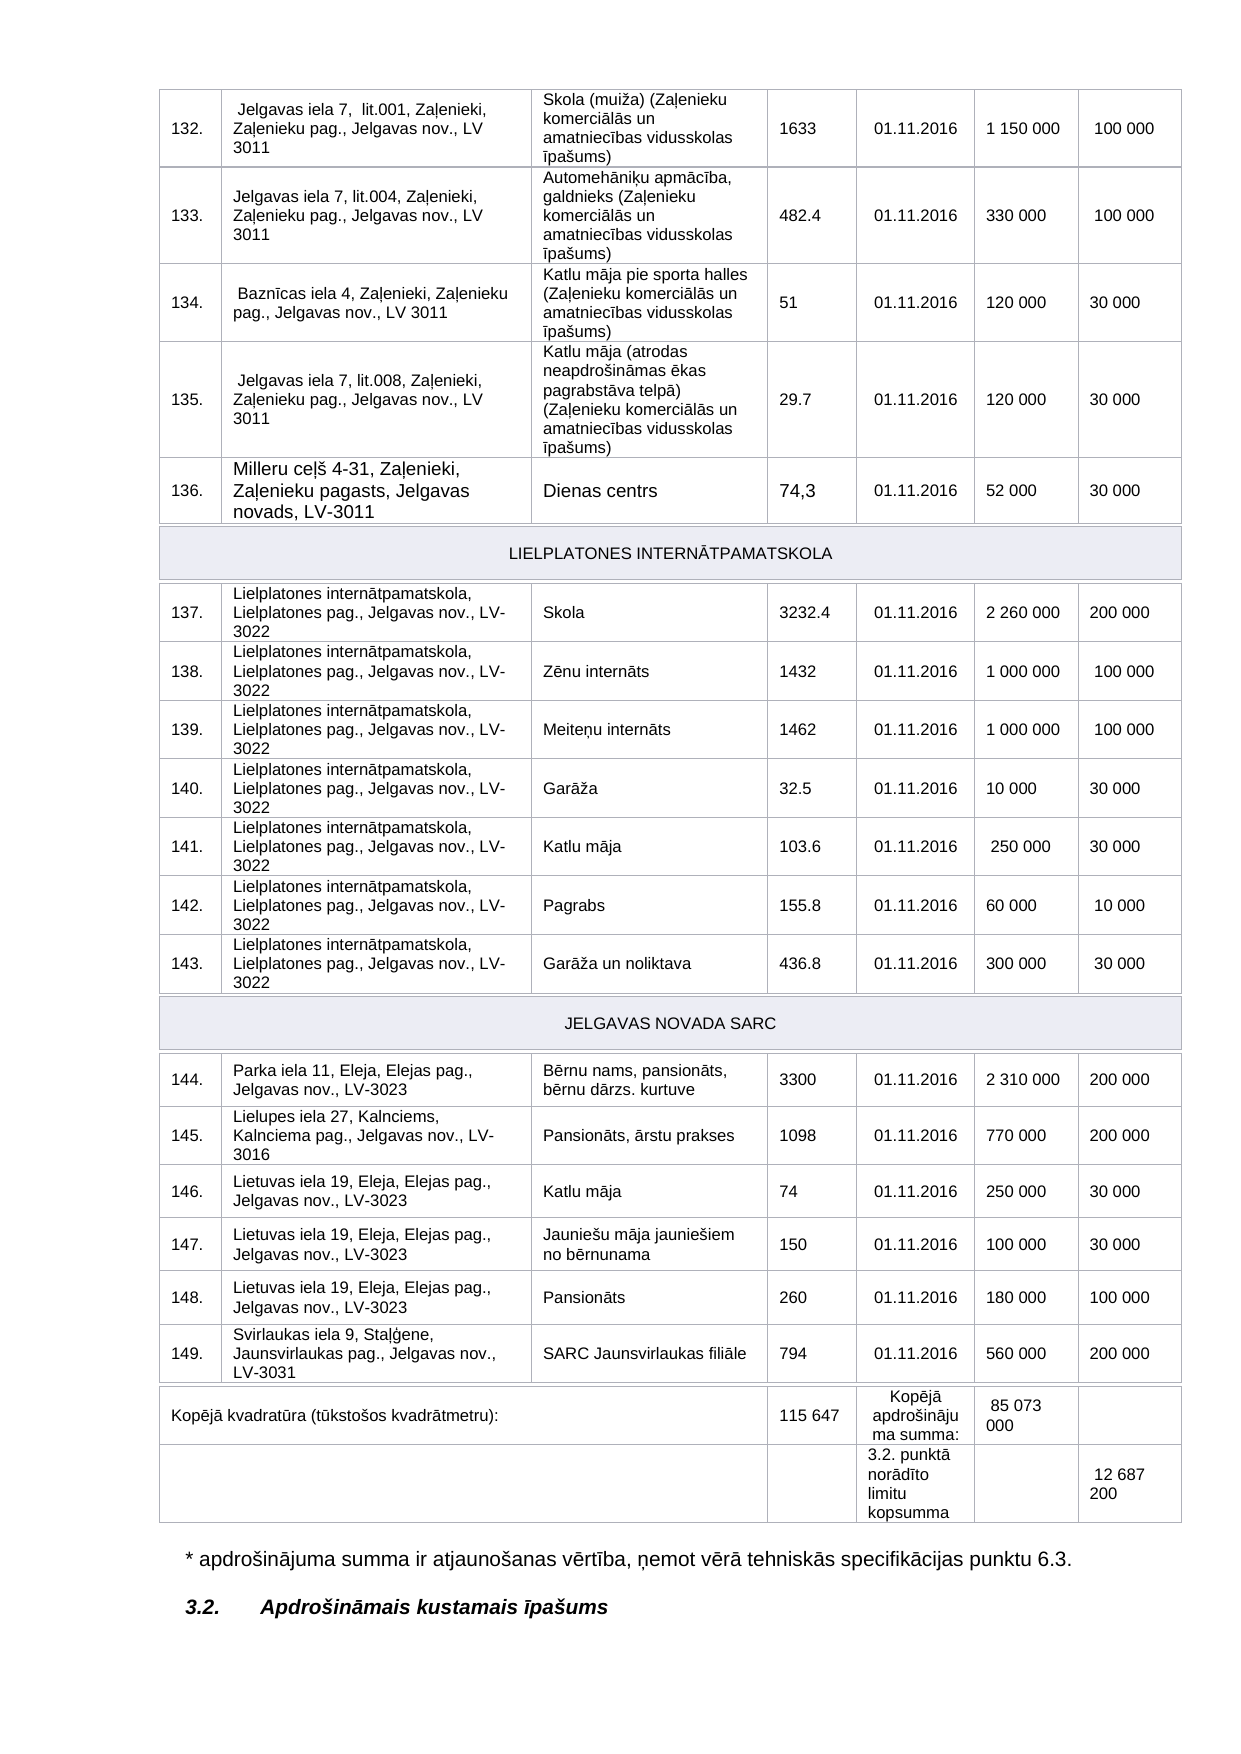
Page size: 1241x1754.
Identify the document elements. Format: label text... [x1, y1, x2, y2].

table_header 01.11.2016 [857, 584, 974, 641]
table_cell Meiteņu internāts [532, 701, 767, 758]
table_header 85 073 000 [975, 1387, 1078, 1444]
table_cell 30 000 [1079, 759, 1181, 817]
table_cell Pansionāts, ārstu prakses [532, 1107, 767, 1164]
table_cell 100 000 [1079, 701, 1181, 758]
table_cell 01.11.2016 [857, 759, 974, 817]
table_cell 180 000 [975, 1271, 1078, 1323]
table_header Kopējā apdrošinājuma summa: [857, 1387, 974, 1444]
table_cell 01.11.2016 [857, 90, 974, 166]
table_cell 200 000 [1079, 1107, 1181, 1164]
table_header 3300 [768, 1054, 856, 1106]
list Apdrošināmais kustamais īpašums [185, 1595, 1152, 1619]
table_cell 150 [768, 1218, 856, 1270]
table_cell Jelgavas iela 7, lit.001, Zaļenieki, Zaļenieku pag., Jelgavas nov., LV 3011 [222, 90, 531, 166]
table_cell 30 000 [1079, 1165, 1181, 1217]
table_cell 139. [160, 701, 221, 758]
table_cell Jelgavas iela 7, lit.008, Zaļenieki, Zaļenieku pag., Jelgavas nov., LV 3011 [222, 342, 531, 457]
table_header 137. [160, 584, 221, 641]
table_cell 01.11.2016 [857, 264, 974, 341]
table_cell 138. [160, 642, 221, 700]
table_cell 200 000 [1079, 1325, 1181, 1382]
table_cell 01.11.2016 [857, 168, 974, 263]
table_cell Milleru ceļš 4-31, Zaļenieki, Zaļenieku pagasts, Jelgavas novads, LV-3011 [222, 458, 531, 523]
table_header Skola [532, 584, 767, 641]
table_cell 135. [160, 342, 221, 457]
table_cell 120 000 [975, 264, 1078, 341]
table_cell 32.5 [768, 759, 856, 817]
table_cell 01.11.2016 [857, 876, 974, 934]
table_cell Lielplatones internātpamatskola, Lielplatones pag., Jelgavas nov., LV-3022 [222, 818, 531, 875]
table_cell 100 000 [1079, 90, 1181, 166]
table_cell Jauniešu māja jauniešiem no bērnunama [532, 1218, 767, 1270]
table_cell 141. [160, 818, 221, 875]
table_cell 1098 [768, 1107, 856, 1164]
table_header 144. [160, 1054, 221, 1106]
table_cell 148. [160, 1271, 221, 1323]
table_cell 1462 [768, 701, 856, 758]
table_cell Katlu māja [532, 818, 767, 875]
table_cell 01.11.2016 [857, 701, 974, 758]
table_header 3232.4 [768, 584, 856, 641]
table_cell 250 000 [975, 1165, 1078, 1217]
table_cell Lielplatones internātpamatskola, Lielplatones pag., Jelgavas nov., LV-3022 [222, 642, 531, 700]
table_cell 30 000 [1079, 1218, 1181, 1270]
table_cell Katlu māja [532, 1165, 767, 1217]
table_cell Dienas centrs [532, 458, 767, 523]
table_cell SARC Jaunsvirlaukas filiāle [532, 1325, 767, 1382]
table_cell Lielplatones internātpamatskola, Lielplatones pag., Jelgavas nov., LV-3022 [222, 876, 531, 934]
table_cell 560 000 [975, 1325, 1078, 1382]
table_header 200 000 [1079, 1054, 1181, 1106]
table_cell 133. [160, 168, 221, 263]
table_cell 60 000 [975, 876, 1078, 934]
table_cell 145. [160, 1107, 221, 1164]
table_cell 30 000 [1079, 818, 1181, 875]
table_cell 250 000 [975, 818, 1078, 875]
table_cell 155.8 [768, 876, 856, 934]
table_cell 330 000 [975, 168, 1078, 263]
table_header 2 310 000 [975, 1054, 1078, 1106]
table_cell Katlu māja pie sporta halles (Zaļenieku komerciālās un amatniecības vidusskolas īpašums) [532, 264, 767, 341]
table_cell 01.11.2016 [857, 642, 974, 700]
table_cell 136. [160, 458, 221, 523]
table_cell 143. [160, 935, 221, 992]
table_cell Pagrabs [532, 876, 767, 934]
table_cell 436.8 [768, 935, 856, 992]
table_cell 12 687 200 [1079, 1445, 1181, 1522]
text * apdrošinājuma summa ir atjaunošanas vērtība, ņemot vērā tehniskās specifikācijas punktu 6.3. [185, 1547, 1152, 1571]
table_cell 10 000 [1079, 876, 1181, 934]
table_cell 149. [160, 1325, 221, 1382]
table_cell 30 000 [1079, 264, 1181, 341]
table_cell Lietuvas iela 19, Eleja, Elejas pag., Jelgavas nov., LV-3023 [222, 1271, 531, 1323]
table_cell Automehāniķu apmācība, galdnieks (Zaļenieku komerciālās un amatniecības vidusskolas īpašums) [532, 168, 767, 263]
table_cell 146. [160, 1165, 221, 1217]
table_cell 01.11.2016 [857, 1271, 974, 1323]
table_cell [160, 1445, 767, 1522]
table_header [1079, 1387, 1181, 1444]
table_header 01.11.2016 [857, 1054, 974, 1106]
table_cell Lietuvas iela 19, Eleja, Elejas pag., Jelgavas nov., LV-3023 [222, 1165, 531, 1217]
table_cell 147. [160, 1218, 221, 1270]
table_cell 482.4 [768, 168, 856, 263]
table_cell 01.11.2016 [857, 1325, 974, 1382]
table_cell 01.11.2016 [857, 458, 974, 523]
table_header 115 647 [768, 1387, 856, 1444]
table_cell 74,3 [768, 458, 856, 523]
table_cell 142. [160, 876, 221, 934]
table_cell 132. [160, 90, 221, 166]
table_cell 51 [768, 264, 856, 341]
table_cell 770 000 [975, 1107, 1078, 1164]
table_cell Garāža un noliktava [532, 935, 767, 992]
table_header JELGAVAS NOVADA SARC [160, 997, 1181, 1049]
table_cell 100 000 [1079, 1271, 1181, 1323]
table_cell Lielplatones internātpamatskola, Lielplatones pag., Jelgavas nov., LV-3022 [222, 701, 531, 758]
table_cell 01.11.2016 [857, 818, 974, 875]
table_cell 794 [768, 1325, 856, 1382]
table_cell Lielplatones internātpamatskola, Lielplatones pag., Jelgavas nov., LV-3022 [222, 935, 531, 992]
table_cell 134. [160, 264, 221, 341]
table_cell [975, 1445, 1078, 1522]
table_cell 3.2. punktā norādīto limitu kopsumma [857, 1445, 974, 1522]
table_cell Zēnu internāts [532, 642, 767, 700]
table_header Kopējā kvadratūra (tūkstošos kvadrātmetru): [160, 1387, 767, 1444]
table_cell 1 000 000 [975, 701, 1078, 758]
table_cell 1633 [768, 90, 856, 166]
table_header Parka iela 11, Eleja, Elejas pag., Jelgavas nov., LV-3023 [222, 1054, 531, 1106]
table_cell 52 000 [975, 458, 1078, 523]
table_cell 01.11.2016 [857, 935, 974, 992]
table_cell 01.11.2016 [857, 1107, 974, 1164]
table_cell Skola (muiža) (Zaļenieku komerciālās un amatniecības vidusskolas īpašums) [532, 90, 767, 166]
table_cell 100 000 [1079, 642, 1181, 700]
table_cell 30 000 [1079, 935, 1181, 992]
table_cell 10 000 [975, 759, 1078, 817]
table_cell 260 [768, 1271, 856, 1323]
table_cell 30 000 [1079, 458, 1181, 523]
table_cell Lielplatones internātpamatskola, Lielplatones pag., Jelgavas nov., LV-3022 [222, 759, 531, 817]
table_cell Garāža [532, 759, 767, 817]
table_cell 300 000 [975, 935, 1078, 992]
table_header Lielplatones internātpamatskola, Lielplatones pag., Jelgavas nov., LV-3022 [222, 584, 531, 641]
table_cell Jelgavas iela 7, lit.004, Zaļenieki, Zaļenieku pag., Jelgavas nov., LV 3011 [222, 168, 531, 263]
table_cell Baznīcas iela 4, Zaļenieki, Zaļenieku pag., Jelgavas nov., LV 3011 [222, 264, 531, 341]
table_cell 01.11.2016 [857, 342, 974, 457]
table_cell 29.7 [768, 342, 856, 457]
table_cell 01.11.2016 [857, 1165, 974, 1217]
table_cell 74 [768, 1165, 856, 1217]
table_header Bērnu nams, pansionāts, bērnu dārzs. kurtuve [532, 1054, 767, 1106]
table_cell Lietuvas iela 19, Eleja, Elejas pag., Jelgavas nov., LV-3023 [222, 1218, 531, 1270]
table_cell 1432 [768, 642, 856, 700]
table_cell 120 000 [975, 342, 1078, 457]
table_cell 100 000 [1079, 168, 1181, 263]
table_cell Lielupes iela 27, Kalnciems, Kalnciema pag., Jelgavas nov., LV-3016 [222, 1107, 531, 1164]
table_cell 1 000 000 [975, 642, 1078, 700]
table_cell 01.11.2016 [857, 1218, 974, 1270]
table_cell 103.6 [768, 818, 856, 875]
table_cell Pansionāts [532, 1271, 767, 1323]
table_cell Svirlaukas iela 9, Staļģene, Jaunsvirlaukas pag., Jelgavas nov., LV-3031 [222, 1325, 531, 1382]
table_cell 1 150 000 [975, 90, 1078, 166]
table_header 200 000 [1079, 584, 1181, 641]
table_cell [768, 1445, 856, 1522]
table_header LIELPLATONES INTERNĀTPAMATSKOLA [160, 527, 1181, 579]
table_cell 100 000 [975, 1218, 1078, 1270]
table_cell 30 000 [1079, 342, 1181, 457]
table_cell Katlu māja (atrodas neapdrošināmas ēkas pagrabstāva telpā) (Zaļenieku komerciālās un amatniecības vidusskolas īpašums) [532, 342, 767, 457]
table_header 2 260 000 [975, 584, 1078, 641]
table_cell 140. [160, 759, 221, 817]
